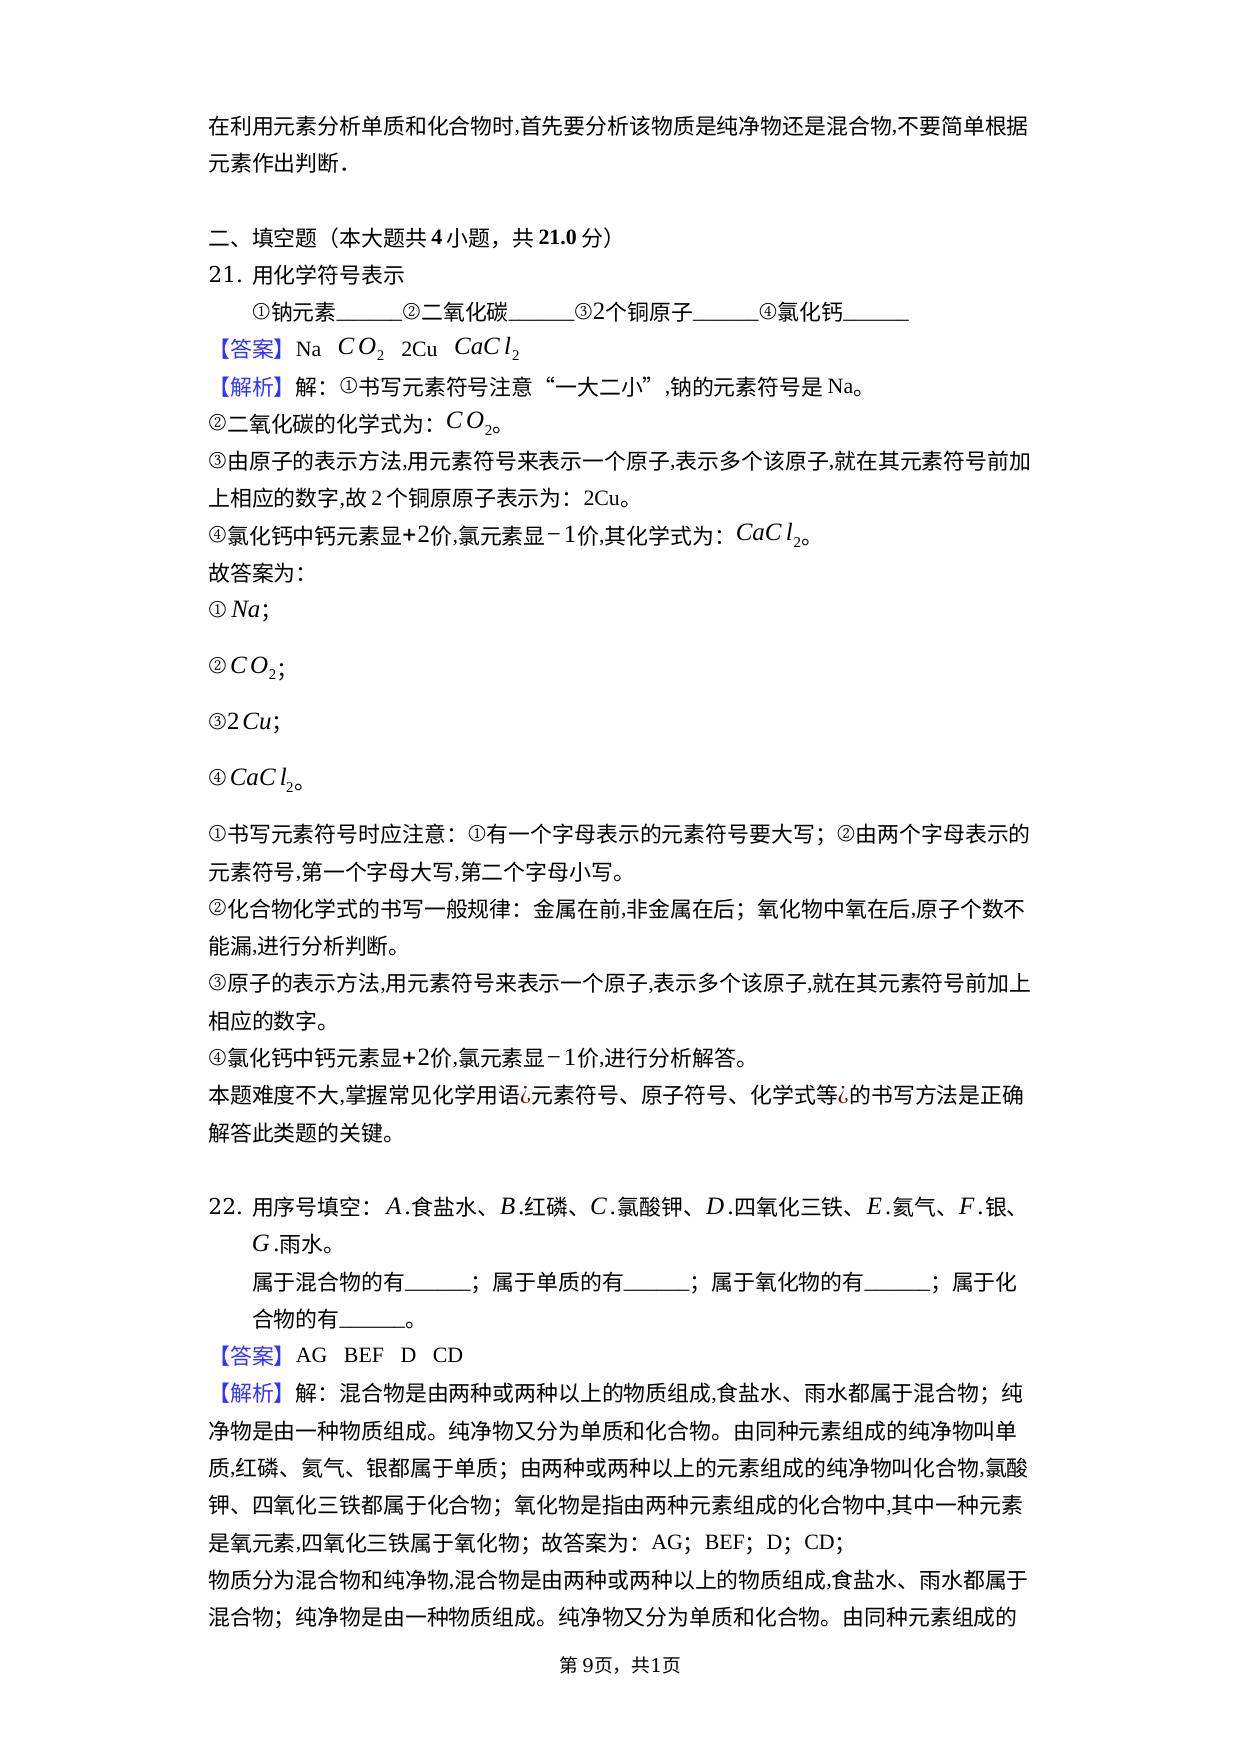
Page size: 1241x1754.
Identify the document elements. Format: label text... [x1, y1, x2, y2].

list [208, 1376, 1032, 1632]
list 二、填空题（本大题共4小题，共21.0分） [208, 220, 1032, 253]
list 用序号填空：食盐水、红磷、氯酸钾、四氧化三铁、氦气、银、雨水。 属于混合物的有______；属于单质的有______；属于氧化物的有______；属于化合物的有______。 [208, 1190, 1032, 1334]
list 【答案】Na 2Cu [208, 332, 1032, 364]
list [208, 108, 1032, 216]
list 【答案】AG BEF D CD [208, 1339, 1032, 1371]
list 【解析】解：书写元素符号注意“一大二小”,钠的元素符号是Na。 二氧化碳的化学式为：。 由原子的表示方法,用元素符号来表示一个原子,表示多个该原子,就在其元素符号前加上相应的数字,故2个铜原原子表示为：2Cu。 氯化钙中钙元素显价,氯元素显价,其化学式为：。 故答案为： ； ； ； 。 书写元素符号时应注意：有一个字母表示的元素符号要大写；由两个字母表示的元素符号,第一个字母大写,第二个字母小写。 化合物化学式的书写一般规律：金属在前,非金属在后；氧化物中氧在后,原子个数不能漏,进行分析判断。 原子的表示方法,用元素符号来表示一个原子,表示多个该原子,就在其元素符号前加上相应的数字。 氯化钙中钙元素显价,氯元素显价,进行分析解答。 本题难度不大,掌握常见化学用语元素符号、原子符号、化学式等的书写方法是正确解答此类题的关键。 [208, 369, 1032, 1185]
list 用化学符号表示 钠元素______二氧化碳______个铜原子______氯化钙______ [208, 257, 1032, 327]
